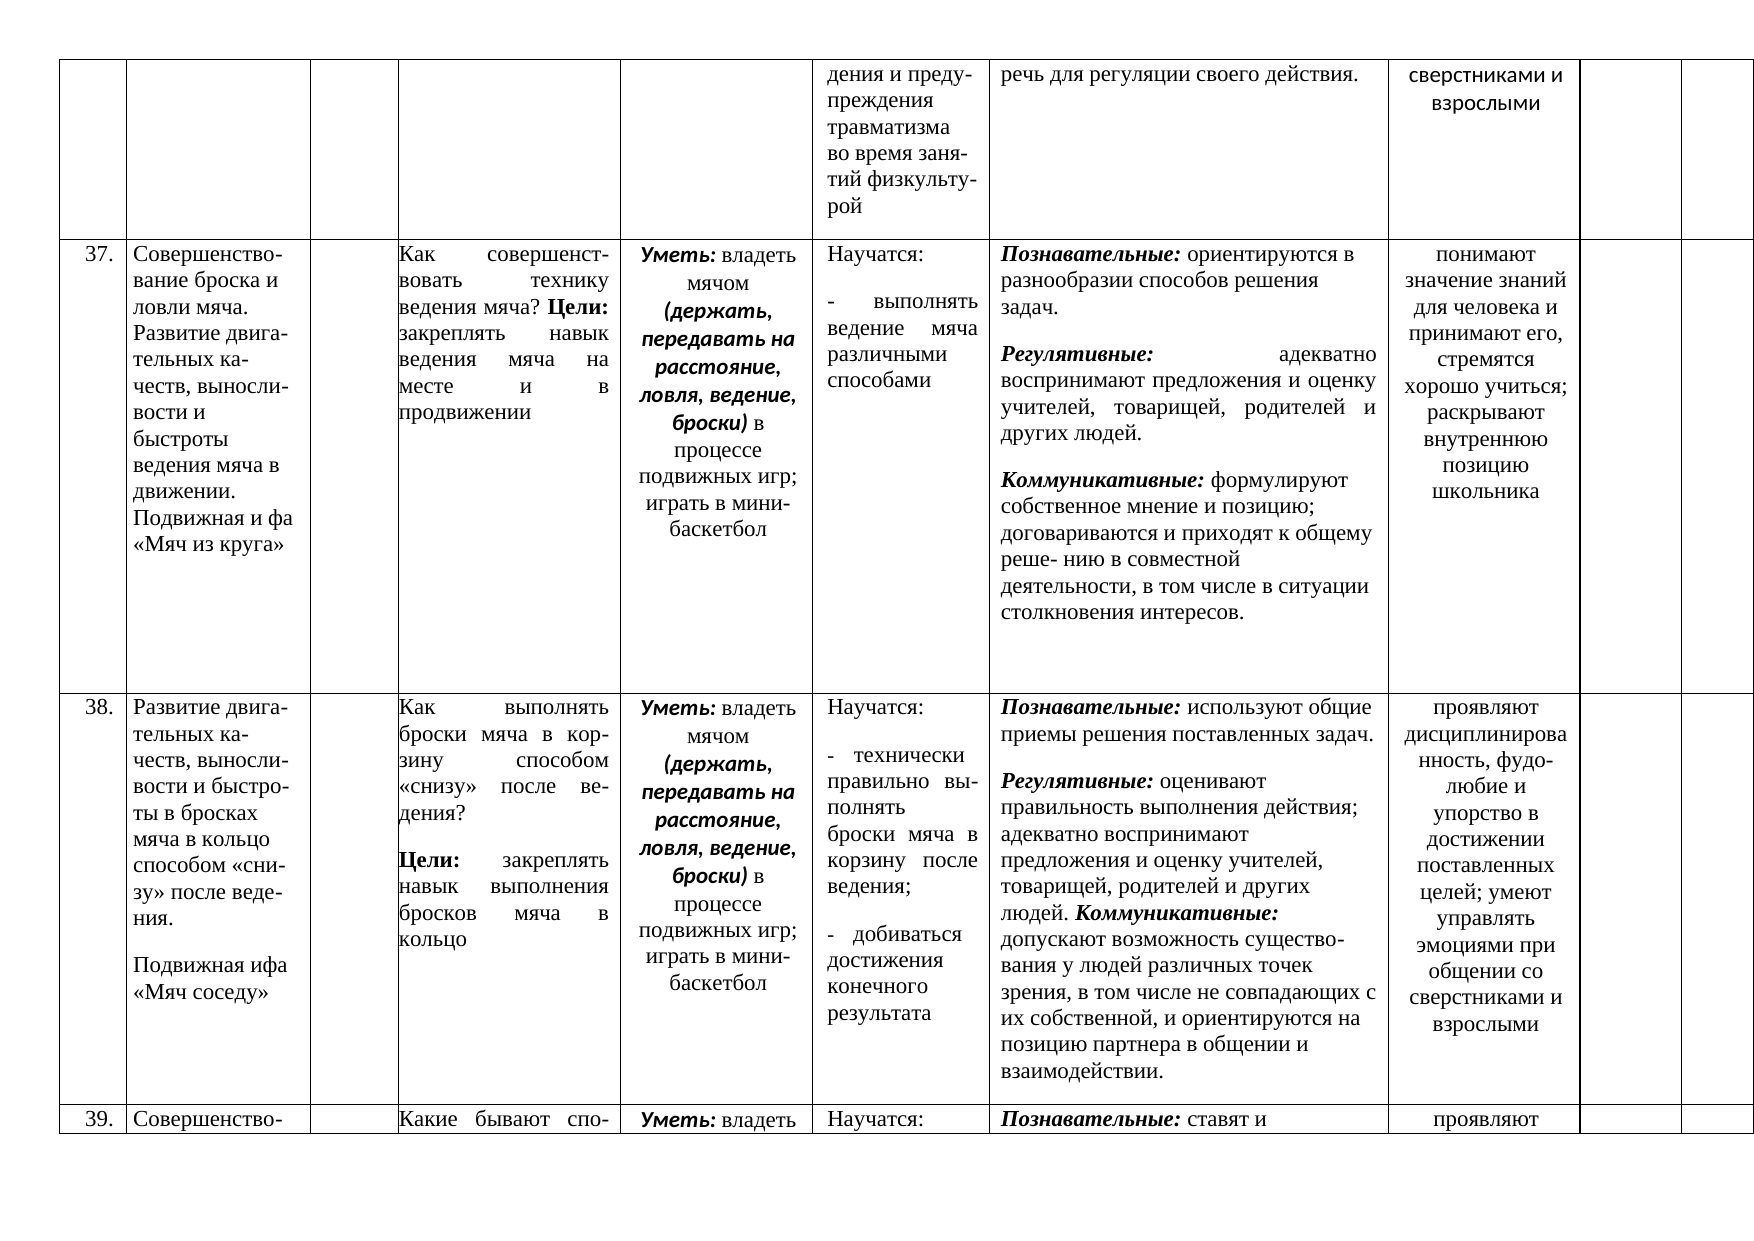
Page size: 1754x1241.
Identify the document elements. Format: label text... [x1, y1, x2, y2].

table_cell [1581, 60, 1681, 239]
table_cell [1389, 1105, 1579, 1133]
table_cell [621, 60, 812, 239]
table_cell [1682, 694, 1753, 1104]
table_cell Познавательные: ориентируются в разнообразии способов решения задач. Регулятивные: адекватно воспринимают предложения и оценку учителей, товарищей, родителей и других людей. Коммуникативные: формулируют собственное мнение и позицию; договариваются и приходят к общему реше- нию в совместной деятельности, в том числе в ситуации столкновения интересов. [990, 240, 1388, 692]
table_cell Как выполнять броски мяча в корзину способом «снизу» после ведения? Цели: закреплять навык выполнения бросков мяча в кольцо [399, 694, 620, 1104]
table_cell [311, 694, 398, 1104]
table_cell [60, 60, 126, 239]
table_cell [1682, 60, 1753, 239]
table_cell [1682, 1105, 1753, 1133]
table_cell Совершенствование броска и ловли мяча. Развитие двигательных качеств, выносливости и быстроты ведения мяча в движении. Подвижная и фа «Мяч из круга» [127, 240, 310, 692]
table_cell [1581, 1105, 1681, 1133]
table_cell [813, 1105, 989, 1133]
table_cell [1389, 60, 1579, 239]
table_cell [127, 60, 310, 239]
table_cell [990, 1105, 1388, 1133]
table_cell проявляют дисциплинированность, фудо- любие и упорство в достижении поставленных целей; умеют управлять эмоциями при общении со сверстниками и взрослыми [1389, 694, 1579, 1104]
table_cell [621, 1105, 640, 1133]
table_cell [311, 1105, 398, 1133]
table_cell Уметь: владеть мячом (держать, передавать на расстояние, ловля, ведение, броски) в процессе подвижных игр; играть в мини-баскетбол [621, 694, 812, 1104]
table_cell Развитие двигательных качеств, выносливости и быстроты в бросках мяча в кольцо способом «снизу» после ведения. Подвижная ифа «Мяч соседу» [127, 694, 310, 1104]
table_cell Познавательные: используют общие приемы решения поставленных задач. Регулятивные: оценивают правильность выполнения действия; адекватно воспринимают предложения и оценку учителей, товарищей, родителей и других людей. Коммуникативные: допускают возможность существования у людей различных точек зрения, в том числе не совпадающих с их собственной, и ориентируются на позицию партнера в общении и взаимодействии. [990, 694, 1388, 1104]
table_cell [60, 240, 126, 692]
table_cell [1581, 694, 1681, 1104]
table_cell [990, 60, 1388, 239]
table_cell Научатся: - выполнять ведение мяча различными способами [813, 240, 989, 692]
table_cell Уметь: владеть мячом (держать, передавать на расстояние, ловля, ведение, броски) в процессе подвижных игр; играть в мини-баскетбол [621, 240, 812, 692]
table_cell понимают значение знаний для человека и принимают его, стремятся хорошо учиться; раскрывают внутреннюю позицию школьника [1389, 240, 1579, 692]
table_cell Как совершенствовать технику ведения мяча? Цели: закреплять навык ведения мяча на месте и в продвижении [399, 240, 620, 692]
table_cell [1682, 240, 1753, 692]
table_cell [60, 694, 126, 1104]
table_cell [813, 60, 989, 239]
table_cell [399, 60, 620, 239]
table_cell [399, 1105, 620, 1133]
table_cell [60, 1105, 126, 1133]
table_cell [1581, 240, 1681, 692]
table_cell [311, 60, 398, 239]
table_cell [311, 240, 398, 692]
table_cell Научатся: технически правильно выполнять броски мяча в корзину после ведения; добиваться достижения конечного результата [813, 694, 989, 1104]
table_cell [127, 1105, 310, 1133]
